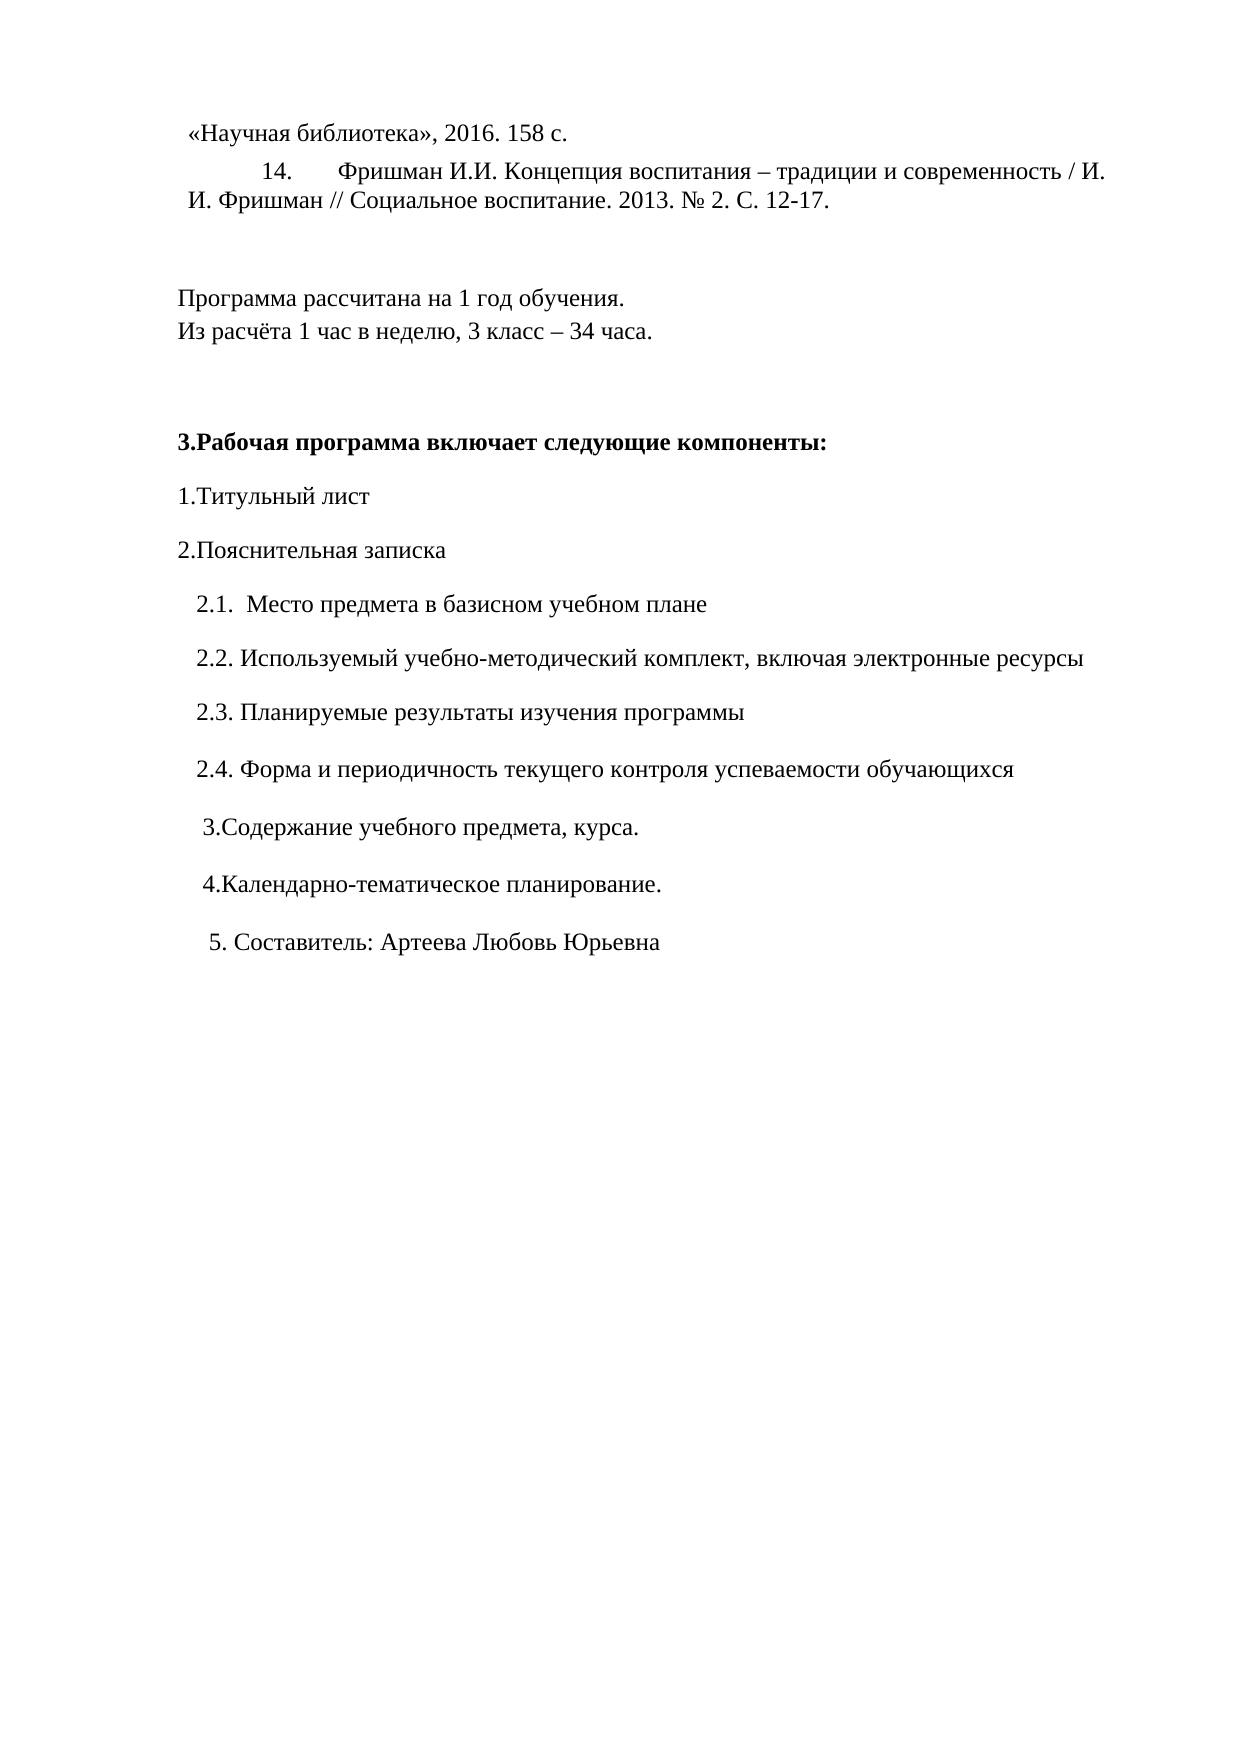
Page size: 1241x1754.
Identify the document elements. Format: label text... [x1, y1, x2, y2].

text 5. Составитель: Артеева Любовь Юрьевна [177, 927, 1152, 955]
text 4.Календарно-тематическое планирование. [177, 869, 1152, 898]
text 1.Титульный лист [177, 481, 1152, 510]
text «Научная библиотека», 2016. 158 с. [188, 118, 1152, 147]
text 3.Рабочая программа включает следующие компоненты: [177, 427, 1152, 456]
text 2.2. Используемый учебно-методический комплект, включая электронные ресурсы [177, 643, 1152, 672]
text 2.4. Форма и периодичность текущего контроля успеваемости обучающихся [177, 754, 1152, 783]
text 2.1. Место предмета в базисном учебном плане [177, 589, 1152, 618]
text 2.Пояснительная записка [177, 535, 1152, 564]
text Программа рассчитана на 1 год обучения. [177, 283, 1152, 312]
text 2.3. Планируемые результаты изучения программы [177, 697, 1152, 725]
list Фришман И.И. Концепция воспитания – традиции и современность / И. И. Фришман // Социальное воспитание. 2013. № 2. С. 12-17. [188, 156, 1106, 214]
text Из расчёта 1 час в неделю, 3 класс – 34 часа. [177, 316, 1152, 345]
text 3.Содержание учебного предмета, курса. [177, 812, 1152, 840]
